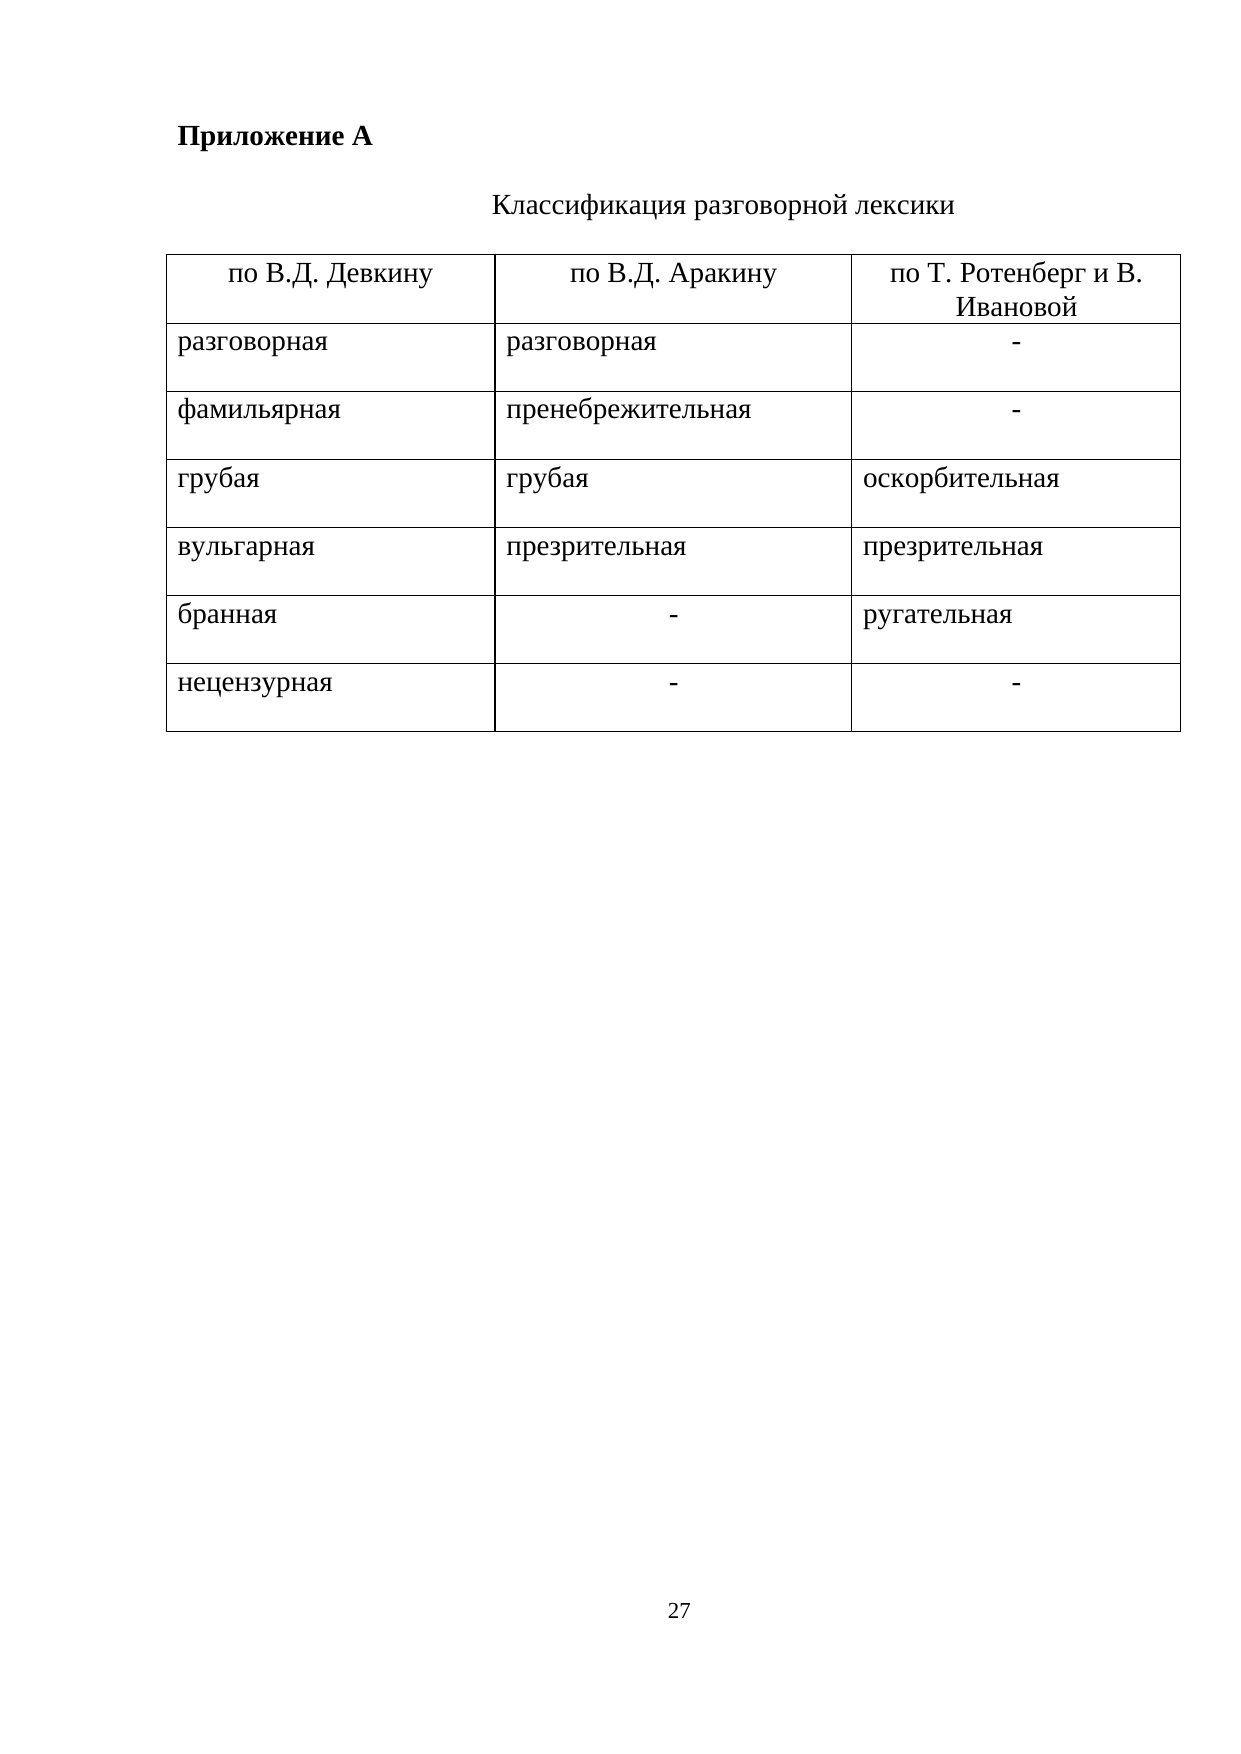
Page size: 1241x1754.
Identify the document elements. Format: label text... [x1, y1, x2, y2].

table_cell пренебрежительная [496, 392, 851, 459]
text Классификация разговорной лексики [177, 187, 1181, 221]
table_cell грубая [496, 460, 851, 527]
table_cell презрительная [496, 528, 851, 595]
table_cell - [496, 596, 851, 663]
table_header по Т. Ротенберг и В. Ивановой [852, 255, 1180, 322]
table_cell нецензурная [167, 664, 494, 731]
table_cell вульгарная [167, 528, 494, 595]
table_cell ругательная [852, 596, 1180, 663]
table_header по В.Д. Аракину [496, 255, 851, 322]
table_cell - [852, 324, 1180, 391]
table_cell фамильярная [167, 392, 494, 459]
text Приложение А [177, 118, 1181, 152]
table_cell - [496, 664, 851, 731]
table_header по В.Д. Девкину [167, 255, 494, 322]
table_cell бранная [167, 596, 494, 663]
table_cell оскорбительная [852, 460, 1180, 527]
table_cell грубая [167, 460, 494, 527]
table_cell презрительная [852, 528, 1180, 595]
table_cell разговорная [167, 324, 494, 391]
table_cell - [852, 664, 1180, 731]
table_cell разговорная [496, 324, 851, 391]
table_cell - [852, 392, 1180, 459]
